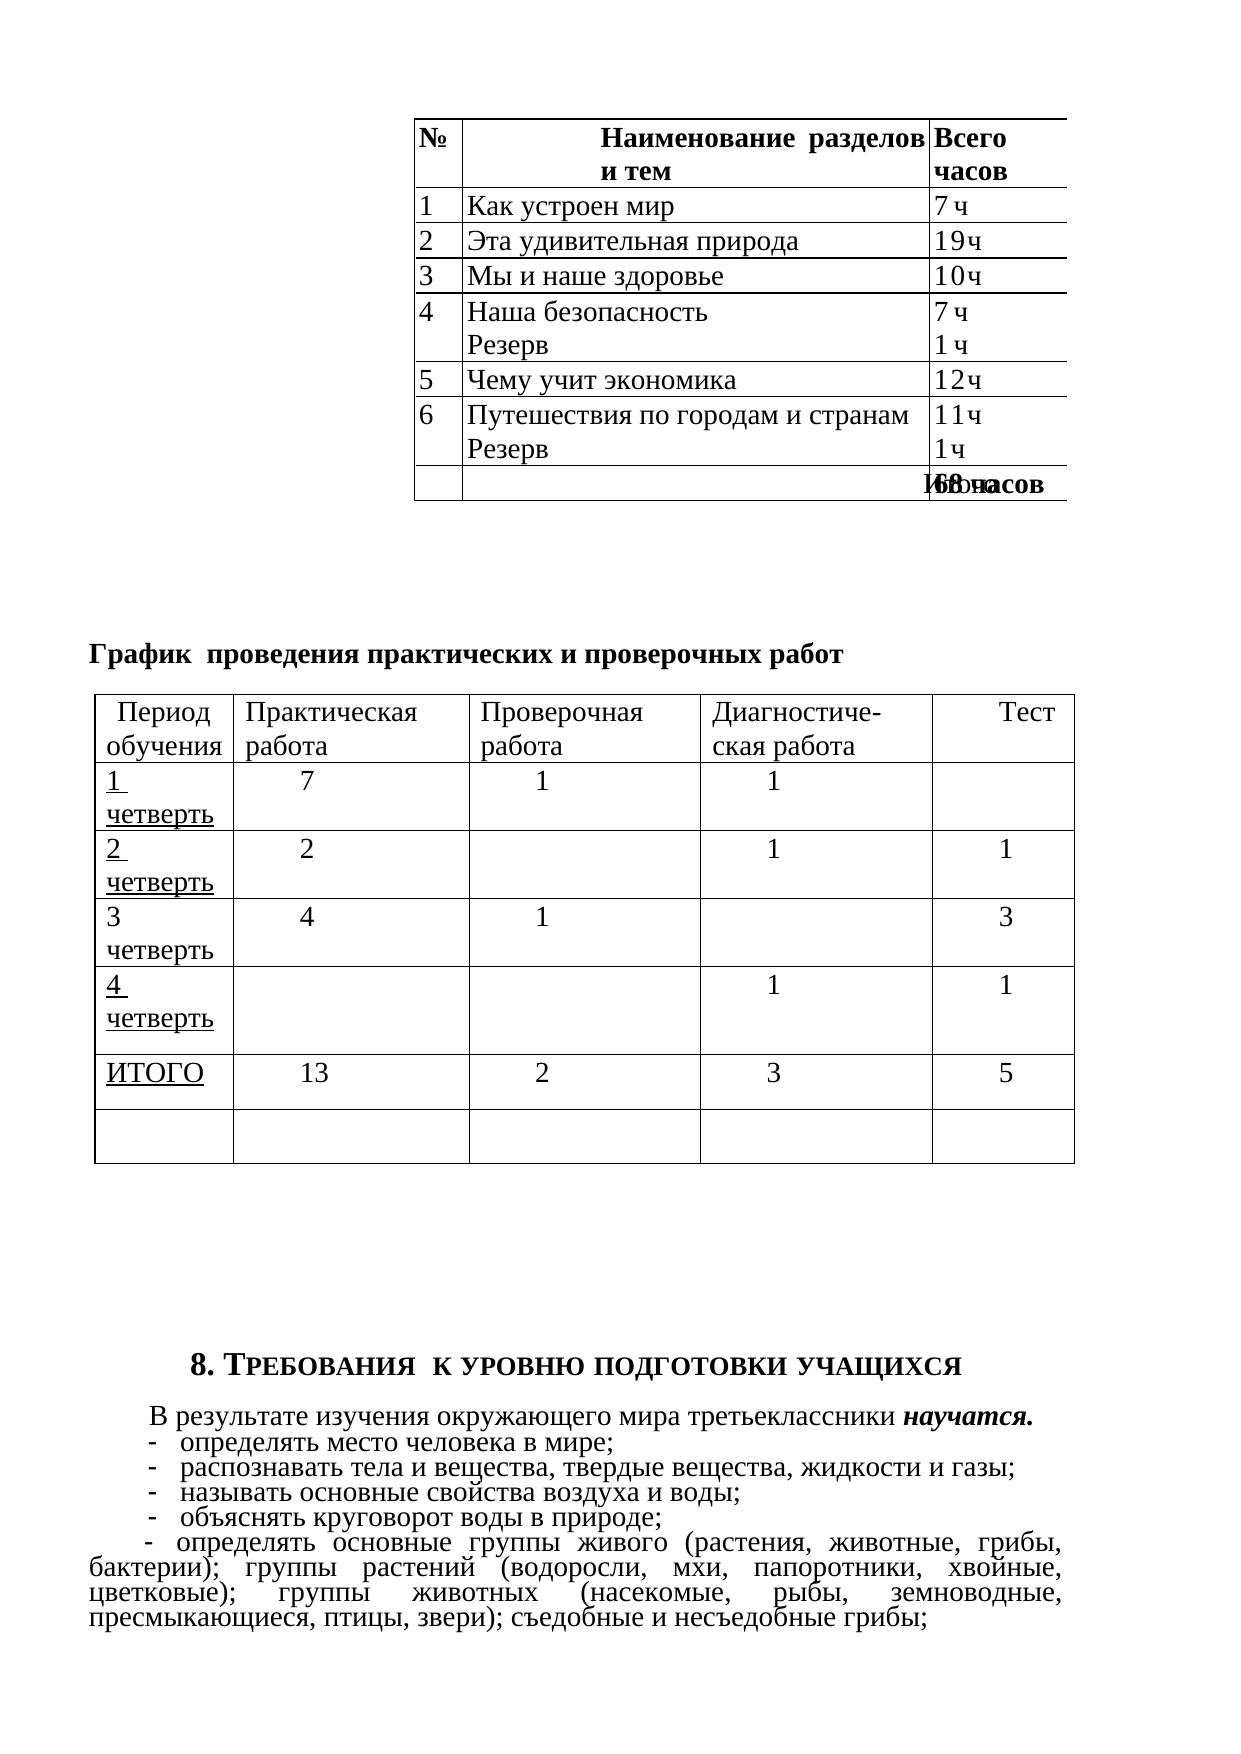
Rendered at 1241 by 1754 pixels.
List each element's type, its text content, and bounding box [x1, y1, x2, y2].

table_cell 3 [933, 899, 1074, 966]
table_cell 5 [415, 362, 462, 396]
table_cell Итого [463, 466, 929, 499]
table_cell 2 [415, 223, 462, 257]
table_header Диагностическая работа [701, 695, 932, 762]
table_cell 5 [933, 1055, 1074, 1109]
table_header Наименование разделов и тем [463, 120, 929, 187]
table_cell 4 [234, 899, 469, 966]
table_cell Путешествия по городам и странам Резерв [463, 397, 929, 464]
table_cell 1 [701, 967, 932, 1054]
list объяснять круговорот воды в природе; [147, 1506, 1063, 1531]
table_cell 1 [933, 967, 1074, 1054]
table_cell 10ч [930, 259, 1067, 292]
list распознавать тела и вещества, твердые вещества, жидкости и газы; [147, 1456, 1063, 1481]
table_cell 2 четверть [96, 831, 233, 898]
table_cell 3 [701, 1055, 932, 1109]
table_cell [701, 899, 932, 966]
text В результате изучения окружающего мира третьеклассники научатся. [149, 1406, 1063, 1431]
table_cell 7ч 1ч [930, 294, 1067, 361]
table_cell Мы и наше здоровье [463, 259, 929, 292]
table_header Практическая работа [234, 695, 469, 762]
table_cell [933, 763, 1074, 830]
table_cell [933, 1110, 1074, 1163]
table_cell Эта удивительная природа [463, 223, 929, 257]
table_cell 4 [415, 293, 462, 361]
list определять место человека в мире; [147, 1431, 1063, 1456]
table_header Всего часов [930, 120, 1067, 187]
table_header Проверочная работа [470, 695, 700, 762]
table_cell 19ч [930, 223, 1067, 257]
table_cell [96, 1110, 233, 1163]
list называть основные свойства воздуха и воды; [147, 1481, 1063, 1506]
table_cell 3 четверть [96, 899, 233, 966]
table_cell Как устроен мир [463, 188, 929, 222]
table_cell ИТОГО [96, 1055, 233, 1109]
table_cell 13 [234, 1055, 469, 1109]
text 8. Требования к уровню подготовки учащихся [89, 1344, 1063, 1382]
table_cell 11ч 1ч [930, 397, 1067, 464]
table_cell 1 [415, 188, 462, 222]
table_cell [415, 466, 462, 499]
table_cell [470, 831, 700, 898]
table_cell 7ч [930, 188, 1067, 222]
text График проведения практических и проверочных работ [89, 642, 1063, 668]
table_cell 2 [234, 831, 469, 898]
table_cell 1 [701, 763, 932, 830]
table_cell [470, 1110, 700, 1163]
table_cell 1 четверть [96, 763, 233, 830]
table_header Тест [933, 695, 1074, 762]
table_cell [470, 967, 700, 1054]
table_cell Чему учит экономика [463, 362, 929, 396]
table_cell 4 четверть [96, 967, 233, 1054]
table_header № [415, 120, 462, 187]
table_cell [234, 1110, 469, 1163]
table_cell 12ч [930, 362, 1067, 396]
list определять основные группы живого (растения, животные, грибы, бактерии); группы растений (водоросли, мхи, папоротники, хвойные, цветковые); группы животных (насекомые, рыбы, земноводные, пресмыкающиеся, птицы, звери); съедобные и несъедобные грибы; [89, 1531, 1063, 1631]
table_cell [701, 1110, 932, 1163]
table_cell 1 [470, 899, 700, 966]
table_cell 7 [234, 763, 469, 830]
table_cell 2 [470, 1055, 700, 1109]
table_cell 1 [470, 763, 700, 830]
table_cell 1 [933, 831, 1074, 898]
table_cell [234, 967, 469, 1054]
table_cell 1 [701, 831, 932, 898]
table_cell 3 [415, 258, 462, 292]
table_cell 68 часов [930, 466, 1067, 499]
table_header Период обучения [96, 695, 233, 762]
table_cell Наша безопасность Резерв [463, 294, 929, 361]
table_cell 6 [415, 397, 462, 464]
